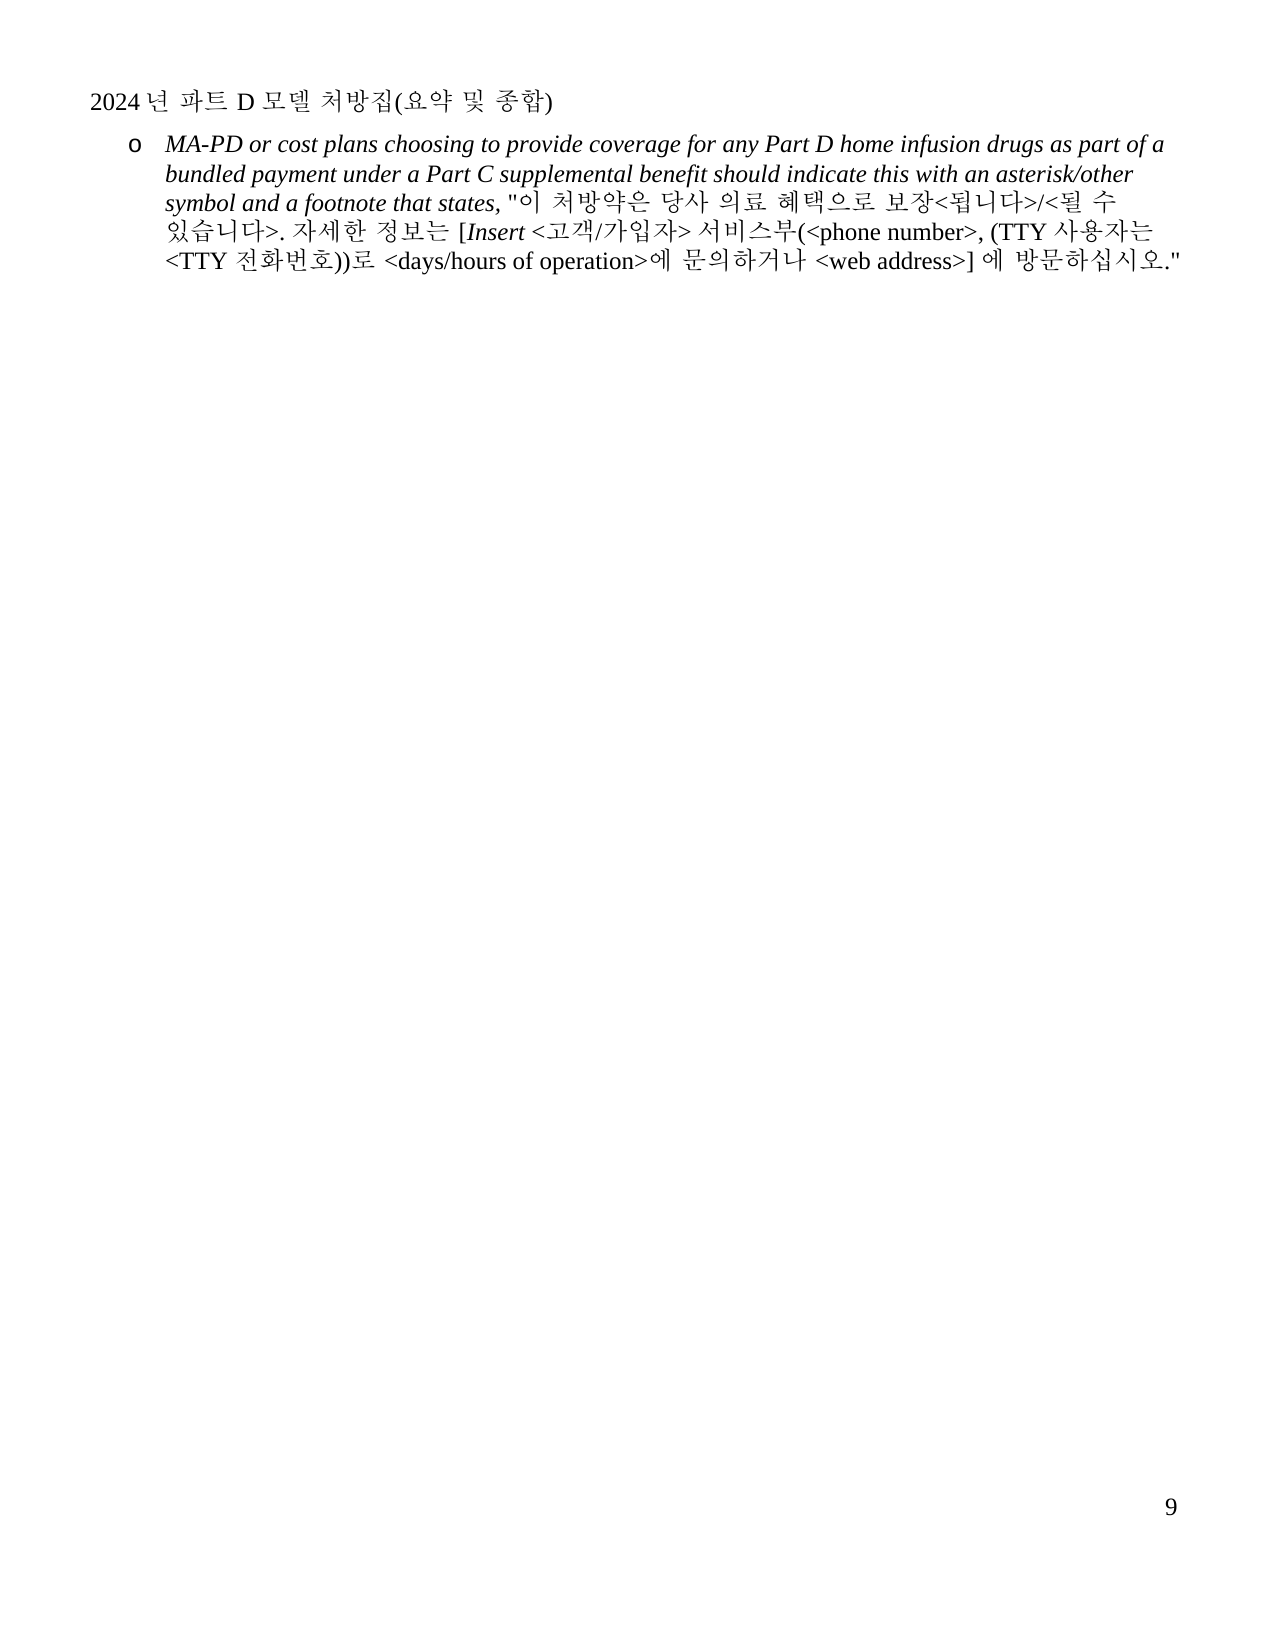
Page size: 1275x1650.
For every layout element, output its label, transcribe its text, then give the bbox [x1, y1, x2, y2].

list MA-PD or cost plans choosing to provide coverage for any Part D home infusion drugs as part of a bundled payment under a Part C supplemental benefit should indicate this with an asterisk/other symbol and a footnote that states, "이 처방약은 당사 의료 혜택으로 보장<됩니다>/<될 수 있습니다>. 자세한 정보는 [Insert <고객/가입자> 서비스부(<phone number>, (TTY 사용자는 <TTY 전화번호))로 <days/hours of operation>에 문의하거나 <web address>] 에 방문하십시오." [127, 129, 1185, 274]
